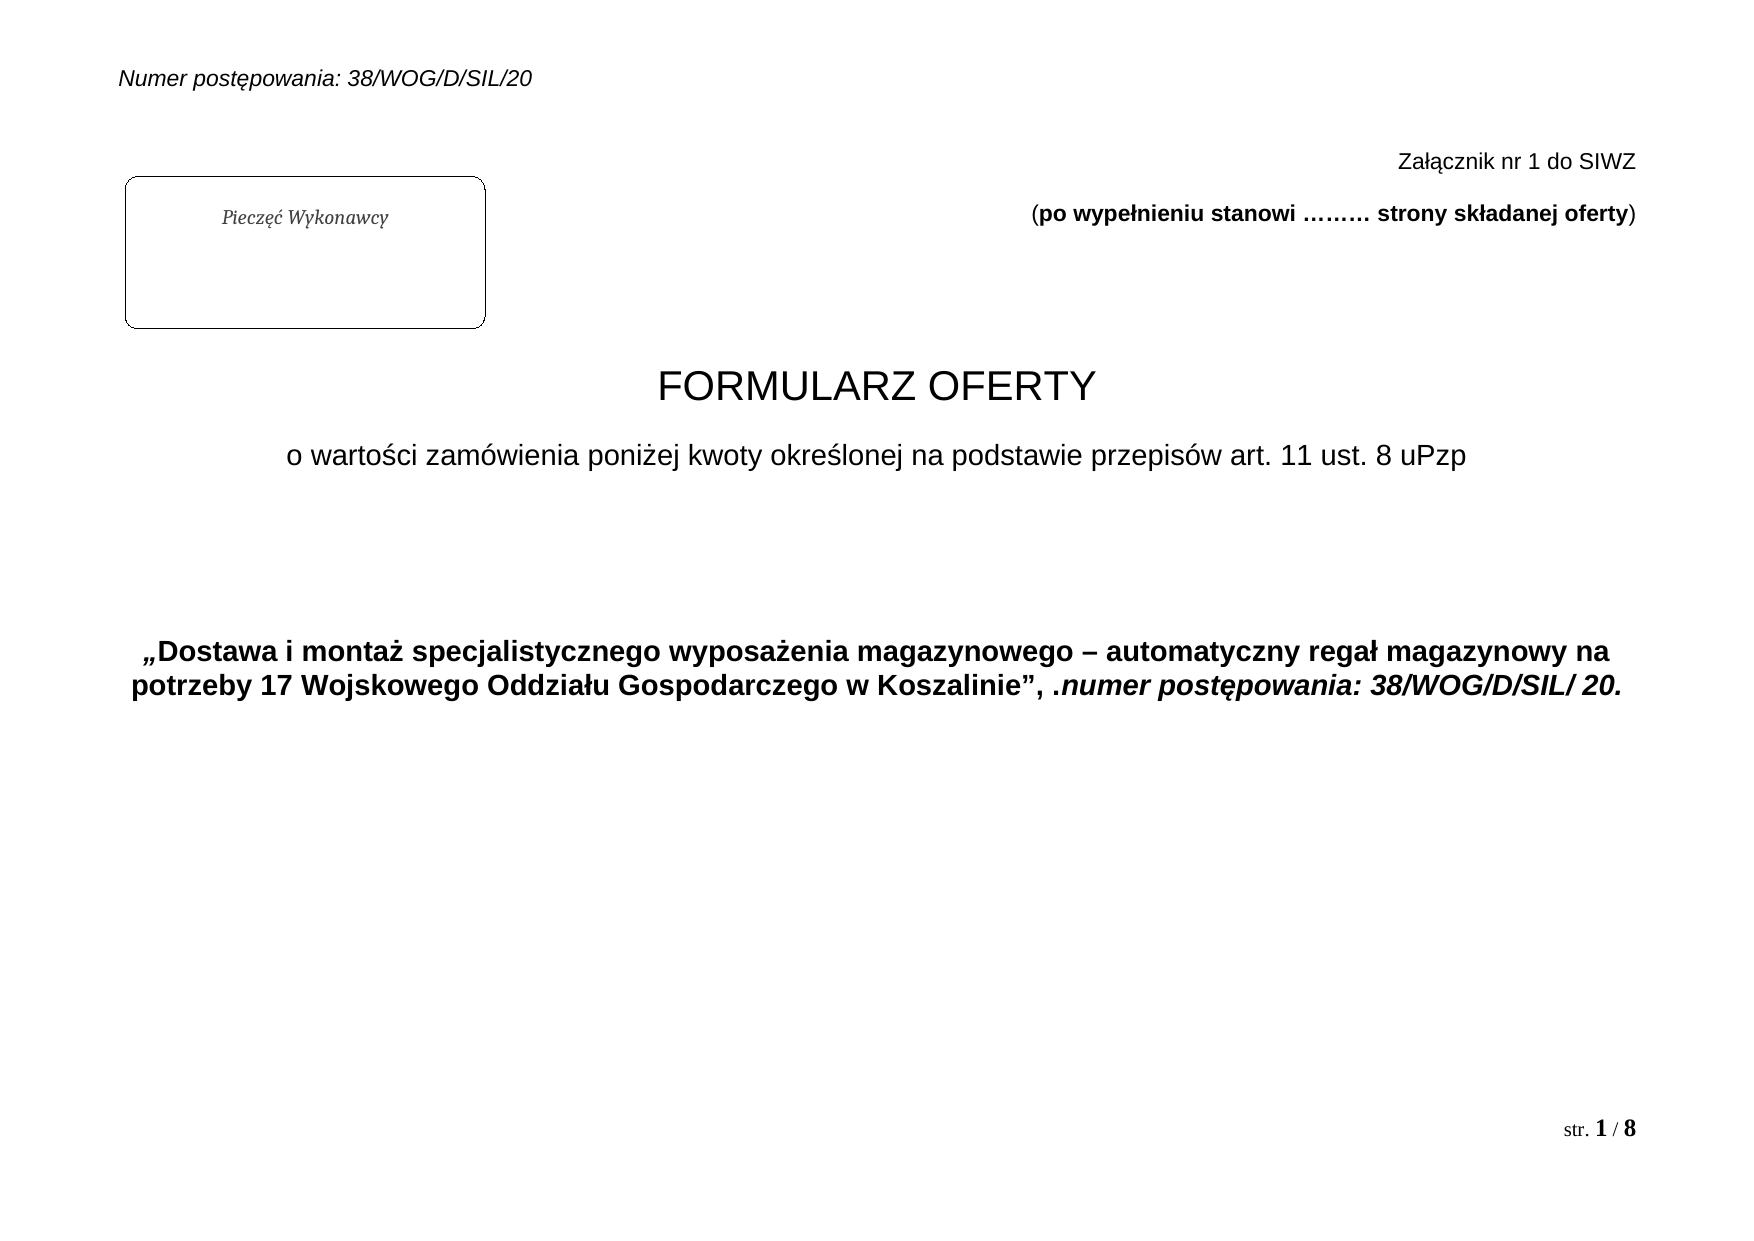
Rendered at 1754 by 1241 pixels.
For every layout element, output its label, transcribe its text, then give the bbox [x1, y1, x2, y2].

text „Dostawa i montaż specjalistycznego wyposażenia magazynowego – automatyczny regał magazynowy na potrzeby 17 Wojskowego Oddziału Gospodarczego w Koszalinie”, .numer postępowania: 38/WOG/D/SIL/ 20. [118, 634, 1636, 701]
text (po wypełnieniu stanowi ……… strony składanej oferty) [486, 200, 1636, 227]
text FORMULARZ OFERTY [118, 361, 1636, 409]
text Załącznik nr 1 do SIWZ [118, 148, 1636, 174]
text o wartości zamówienia poniżej kwoty określonej na podstawie przepisów art. 11 ust. 8 uPzp [118, 438, 1636, 471]
